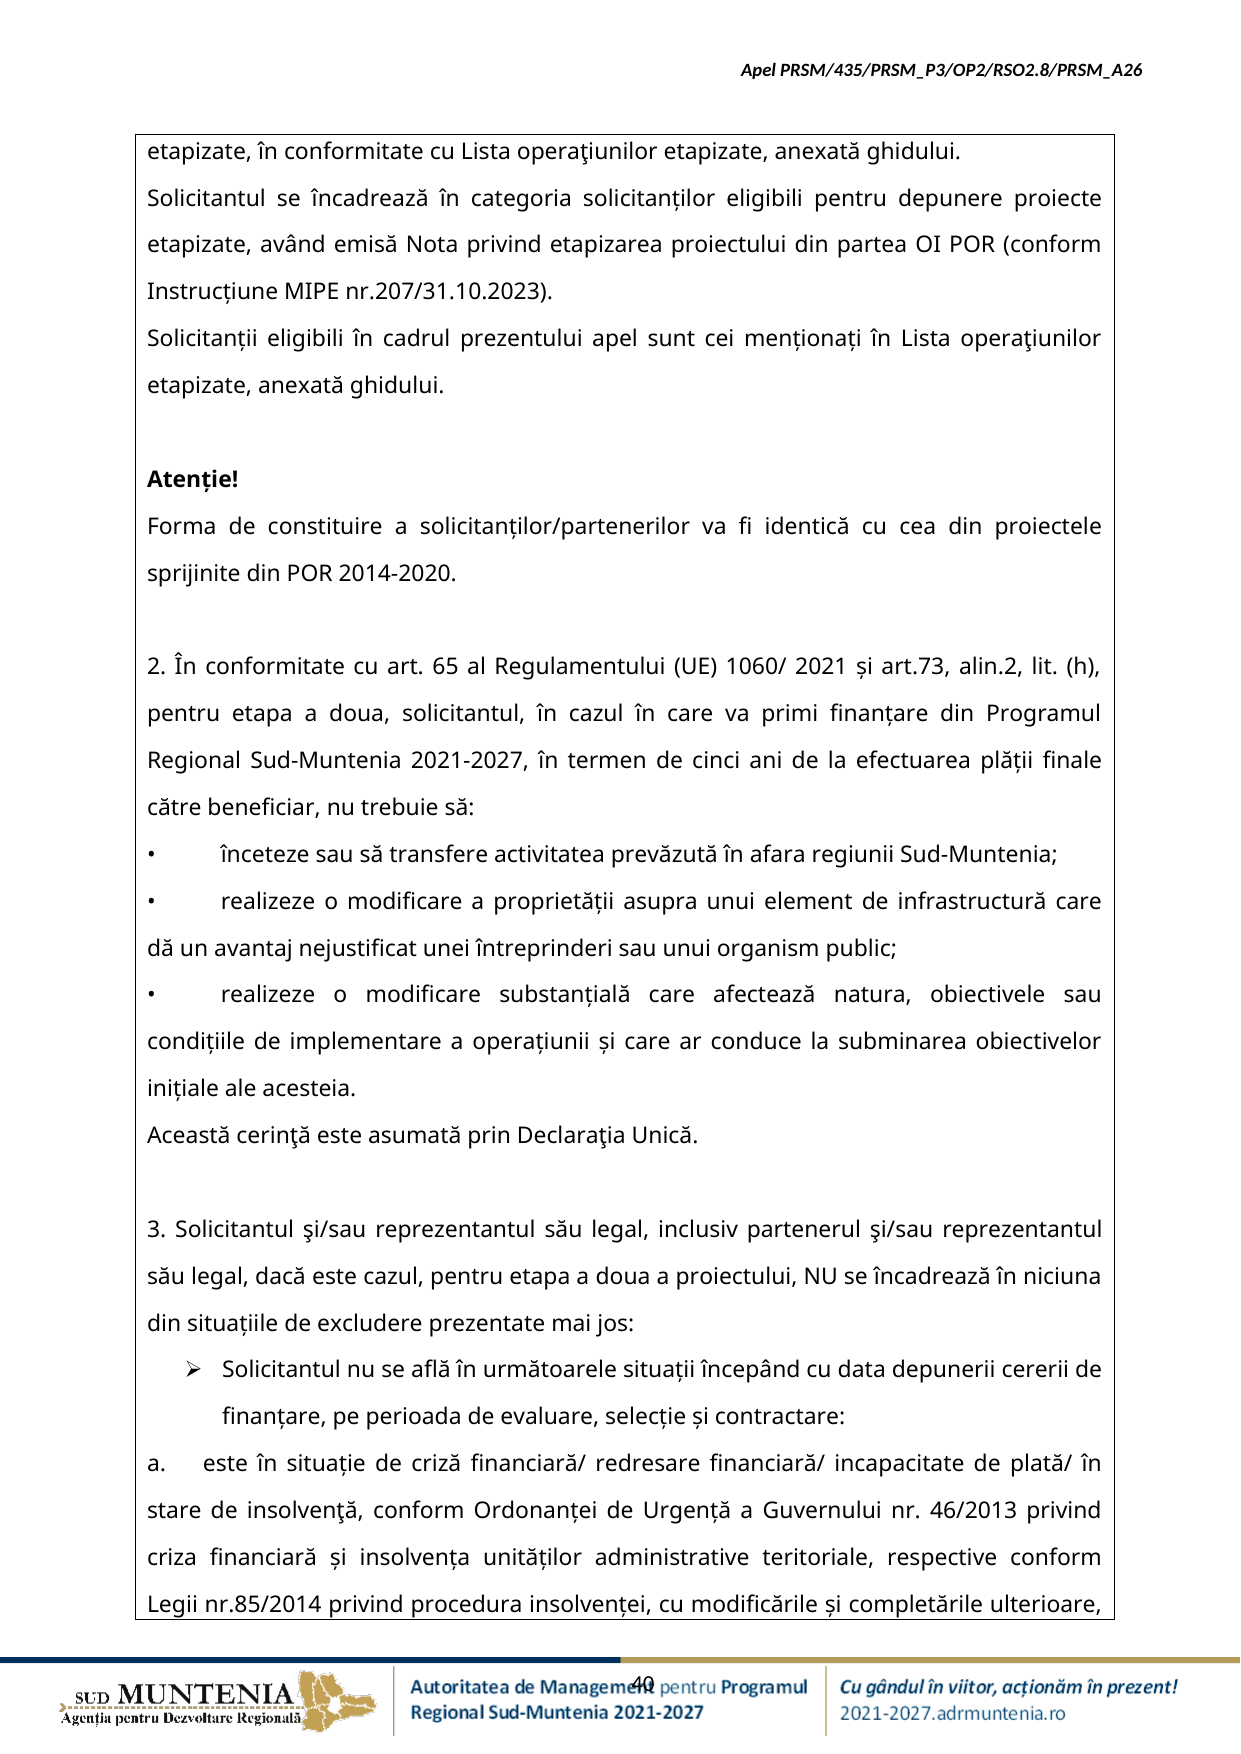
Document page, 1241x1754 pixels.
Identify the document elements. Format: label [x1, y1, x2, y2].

table_header [136, 135, 1114, 1619]
picture [0, 1657, 1241, 1737]
